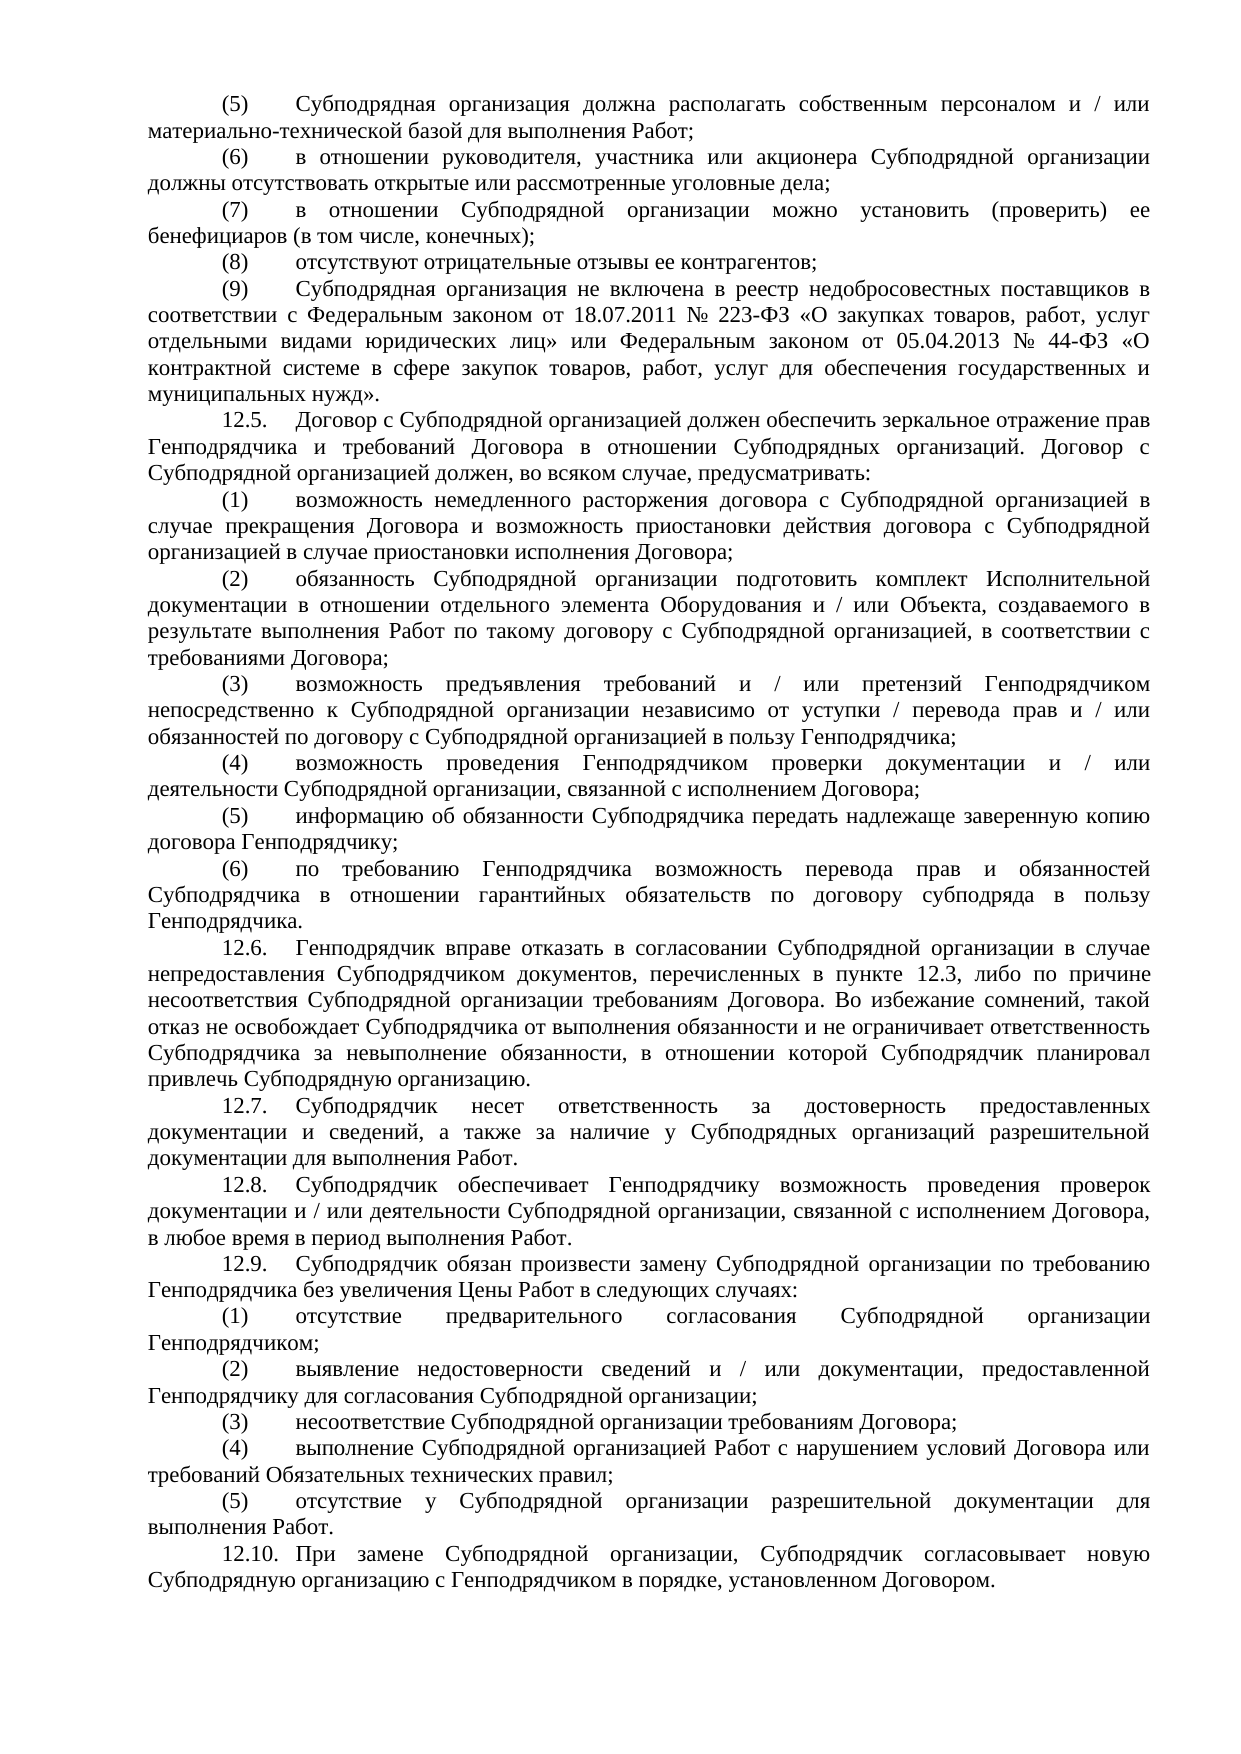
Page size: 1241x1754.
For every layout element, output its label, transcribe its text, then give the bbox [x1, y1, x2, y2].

text Субподрядчик обеспечивает Генподрядчику возможность проведения проверок документации и / или деятельности Субподрядной организации, связанной с исполнением Договора, в любое время в период выполнения Работ. [148, 1171, 1152, 1250]
text возможность немедленного расторжения договора с Субподрядной организацией в случае прекращения Договора и возможность приостановки действия договора с Субподрядной организацией в случае приостановки исполнения Договора; [148, 486, 1152, 565]
text возможность проведения Генподрядчиком проверки документации и / или деятельности Субподрядной организации, связанной с исполнением Договора; [148, 749, 1152, 802]
text Субподрядная организация должна располагать собственным персоналом и / или материально-технической базой для выполнения Работ; [148, 90, 1152, 143]
text несоответствие Субподрядной организации требованиям Договора; [148, 1408, 1152, 1434]
text отсутствие предварительного согласования Субподрядной организации Генподрядчиком; [148, 1303, 1152, 1355]
text отсутствие у Субподрядной организации разрешительной документации для выполнения Работ. [148, 1487, 1152, 1540]
text по требованию Генподрядчика возможность перевода прав и обязанностей Субподрядчика в отношении гарантийных обязательств по договору субподряда в пользу Генподрядчика. [148, 854, 1152, 934]
text выполнение Субподрядной организацией Работ с нарушением условий Договора или требований Обязательных технических правил; [148, 1434, 1152, 1487]
text возможность предъявления требований и / или претензий Генподрядчиком непосредственно к Субподрядной организации независимо от уступки / перевода прав и / или обязанностей по договору с Субподрядной организацией в пользу Генподрядчика; [148, 670, 1152, 749]
text в отношении руководителя, участника или акционера Субподрядной организации должны отсутствовать открытые или рассмотренные уголовные дела; [148, 143, 1152, 196]
text При замене Субподрядной организации, Субподрядчик согласовывает новую Субподрядную организацию с Генподрядчиком в порядке, установленном Договором. [148, 1540, 1152, 1592]
text отсутствуют отрицательные отзывы ее контрагентов; [148, 248, 1152, 275]
text Договор с Субподрядной организацией должен обеспечить зеркальное отражение прав Генподрядчика и требований Договора в отношении Субподрядных организаций. Договор с Субподрядной организацией должен, во всяком случае, предусматривать: [148, 407, 1152, 486]
text Генподрядчик вправе отказать в согласовании Субподрядной организации в случае непредоставления Субподрядчиком документов, перечисленных в пункте 12.3, либо по причине несоответствия Субподрядной организации требованиям Договора. Во избежание сомнений, такой отказ не освобождает Субподрядчика от выполнения обязанности и не ограничивает ответственность Субподрядчика за невыполнение обязанности, в отношении которой Субподрядчик планировал привлечь Субподрядную организацию. [148, 934, 1152, 1092]
text информацию об обязанности Субподрядчика передать надлежаще заверенную копию договора Генподрядчику; [148, 802, 1152, 854]
text Субподрядчик несет ответственность за достоверность предоставленных документации и сведений, а также за наличие у Субподрядных организаций разрешительной документации для выполнения Работ. [148, 1092, 1152, 1171]
text Субподрядная организация не включена в реестр недобросовестных поставщиков в соответствии с Федеральным законом от 18.07.2011 № 223-ФЗ «О закупках товаров, работ, услуг отдельными видами юридических лиц» или Федеральным законом от 05.04.2013 № 44-ФЗ «О контрактной системе в сфере закупок товаров, работ, услуг для обеспечения государственных и муниципальных нужд». [148, 275, 1152, 407]
text выявление недостоверности сведений и / или документации, предоставленной Генподрядчику для согласования Субподрядной организации; [148, 1355, 1152, 1408]
text обязанность Субподрядной организации подготовить комплект Исполнительной документации в отношении отдельного элемента Оборудования и / или Объекта, создаваемого в результате выполнения Работ по такому договору с Субподрядной организацией, в соответствии с требованиями Договора; [148, 565, 1152, 670]
text Субподрядчик обязан произвести замену Субподрядной организации по требованию Генподрядчика без увеличения Цены Работ в следующих случаях: [148, 1250, 1152, 1303]
text в отношении Субподрядной организации можно установить (проверить) ее бенефициаров (в том числе, конечных); [148, 196, 1152, 248]
